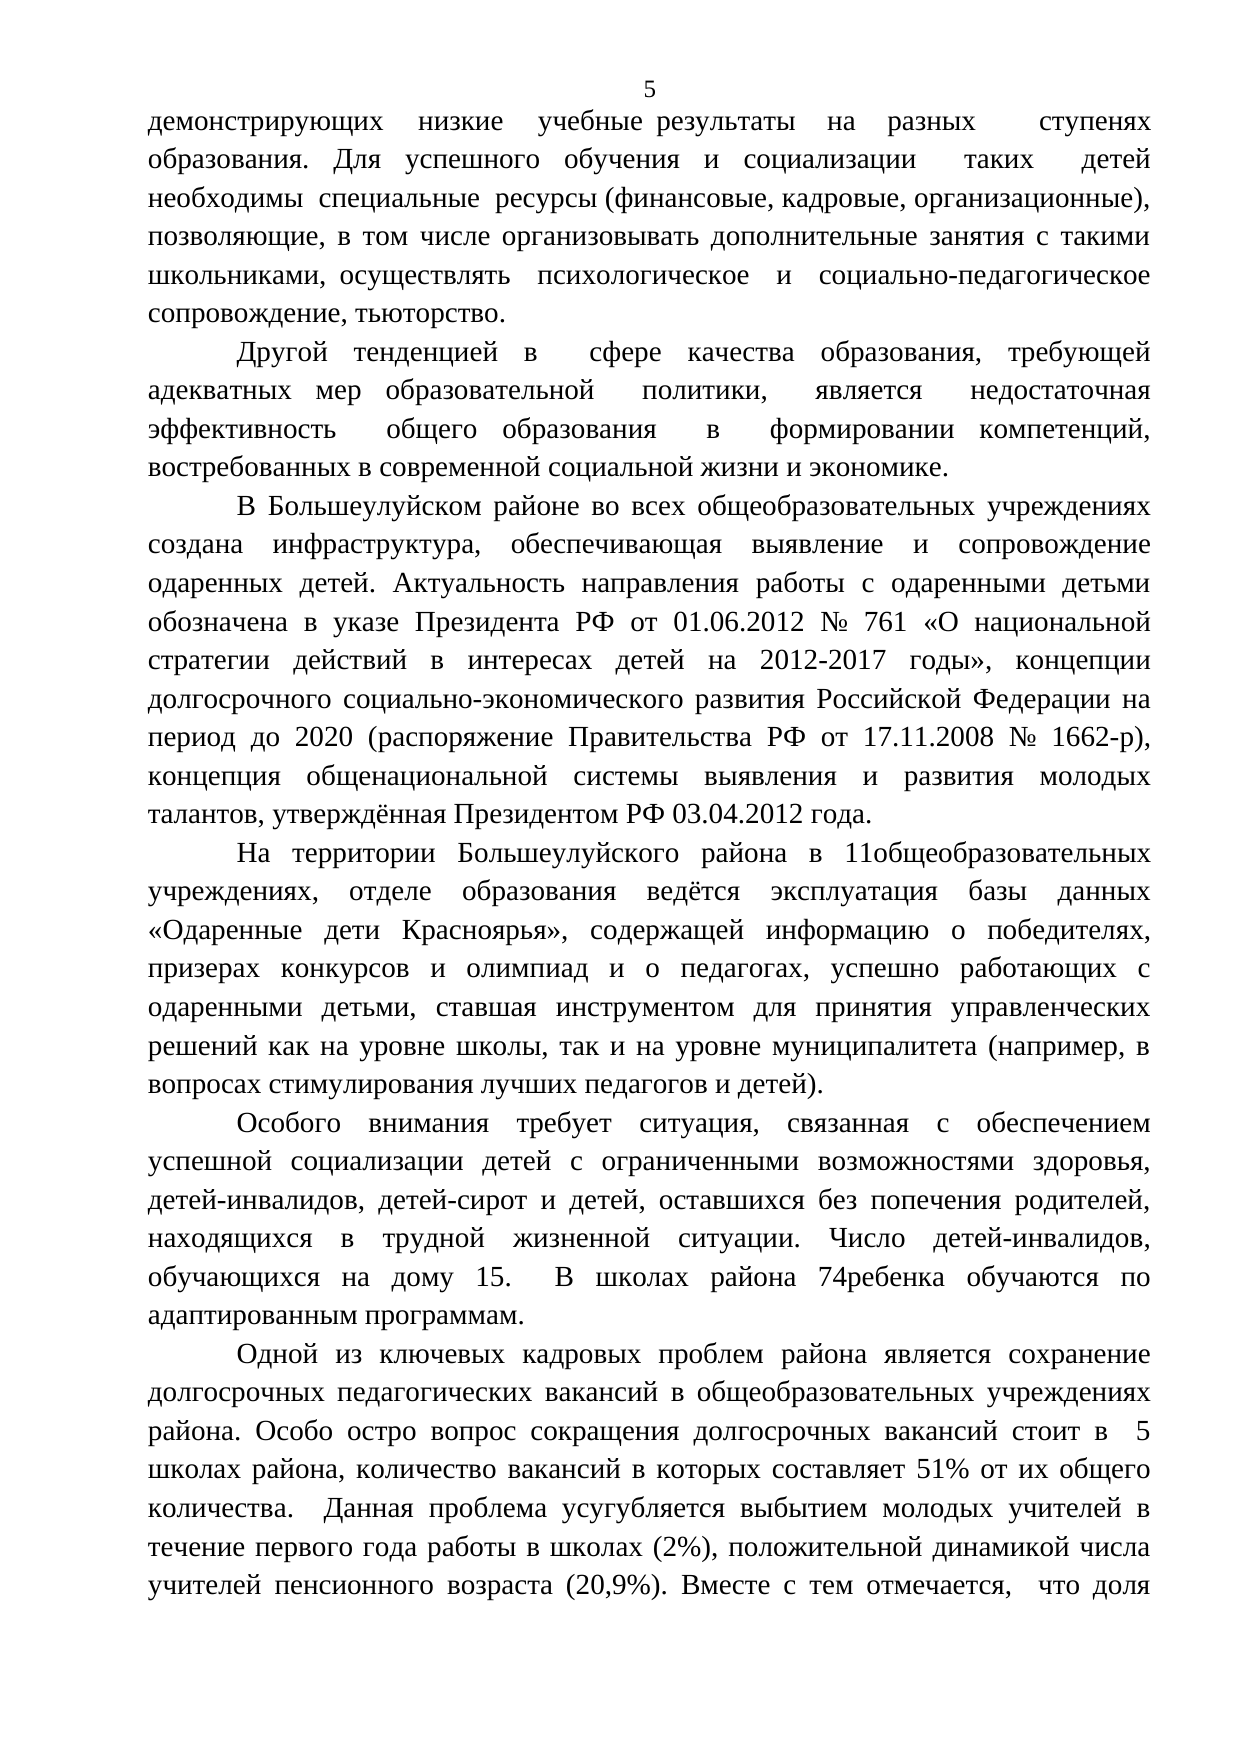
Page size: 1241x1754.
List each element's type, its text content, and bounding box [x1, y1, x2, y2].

text На территории Большеулуйского района в 11общеобразовательных учреждениях, отделе образования ведётся эксплуатация базы данных «Одаренные дети Красноярья», содержащей информацию о победителях, призерах конкурсов и олимпиад и о педагогах, успешно работающих с одаренными детьми, ставшая инструментом для принятия управленческих решений как на уровне школы, так и на уровне муниципалитета (например, в вопросах стимулирования лучших педагогов и детей). [148, 835, 1152, 1100]
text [148, 103, 1152, 329]
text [148, 1336, 1152, 1601]
text Другой тенденцией в сфере качества образования, требующей адекватных мер образовательной политики, является недостаточная эффективность общего образования в формировании компетенций, востребованных в современной социальной жизни и экономике. [148, 334, 1152, 483]
text Особого внимания требует ситуация, связанная с обеспечением успешной социализации детей с ограниченными возможностями здоровья, детей-инвалидов, детей-сирот и детей, оставшихся без попечения родителей, находящихся в трудной жизненной ситуации. Число детей-инвалидов, обучающихся на дому 15. В школах района 74ребенка обучаются по адаптированным программам. [148, 1105, 1152, 1331]
text В Большеулуйском районе во всех общеобразовательных учреждениях создана инфраструктура, обеспечивающая выявление и сопровождение одаренных детей. Актуальность направления работы с одаренными детьми обозначена в указе Президента РФ от 01.06.2012 № 761 «О национальной стратегии действий в интересах детей на 2012-2017 годы», концепции долгосрочного социально-экономического развития Российской Федерации на период до 2020 (распоряжение Правительства РФ от 17.11.2008 № 1662-р), концепция общенациональной системы выявления и развития молодых талантов, утверждённая Президентом РФ 03.04.2012 года. [148, 488, 1152, 830]
